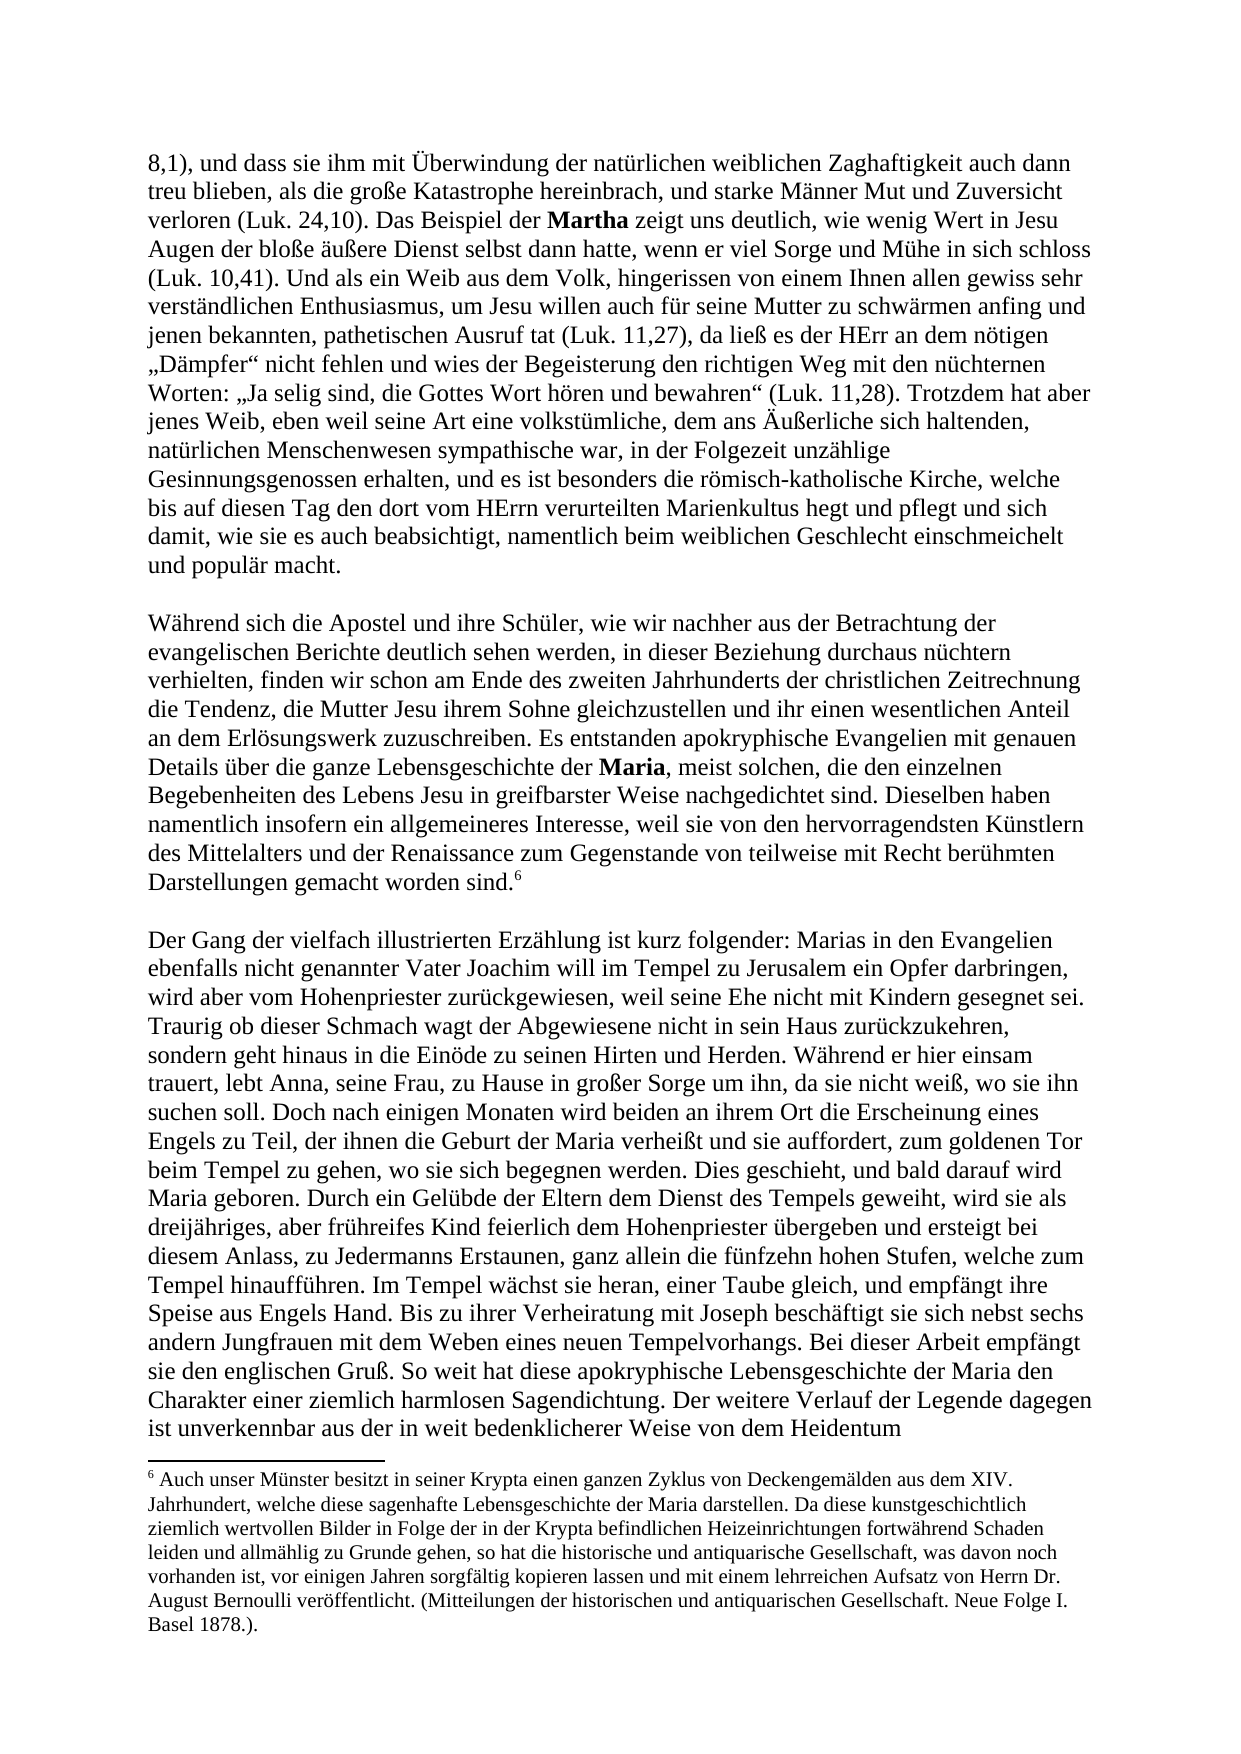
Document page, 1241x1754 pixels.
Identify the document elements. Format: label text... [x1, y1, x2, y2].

text Während sich die Apostel und ihre Schüler, wie wir nachher aus der Betrachtung der evangelischen Berichte deutlich sehen werden, in dieser Beziehung durchaus nüchtern verhielten, finden wir schon am Ende des zweiten Jahrhunderts der christlichen Zeitrechnung die Tendenz, die Mutter Jesu ihrem Sohne gleichzustellen und ihr einen wesentlichen Anteil an dem Erlösungswerk zuzuschreiben. Es entstanden apokryphische Evangelien mit genauen Details über die ganze Lebensgeschichte der Maria, meist solchen, die den einzelnen Begebenheiten des Lebens Jesu in greifbarster Weise nachgedichtet sind. Dieselben haben namentlich insofern ein allgemeineres Interesse, weil sie von den hervorragendsten Künstlern des Mittelalters und der Renaissance zum Gegenstande von teilweise mit Recht berühmten Darstellungen gemacht worden sind. [148, 608, 1093, 896]
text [148, 148, 1093, 579]
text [148, 925, 1093, 1442]
